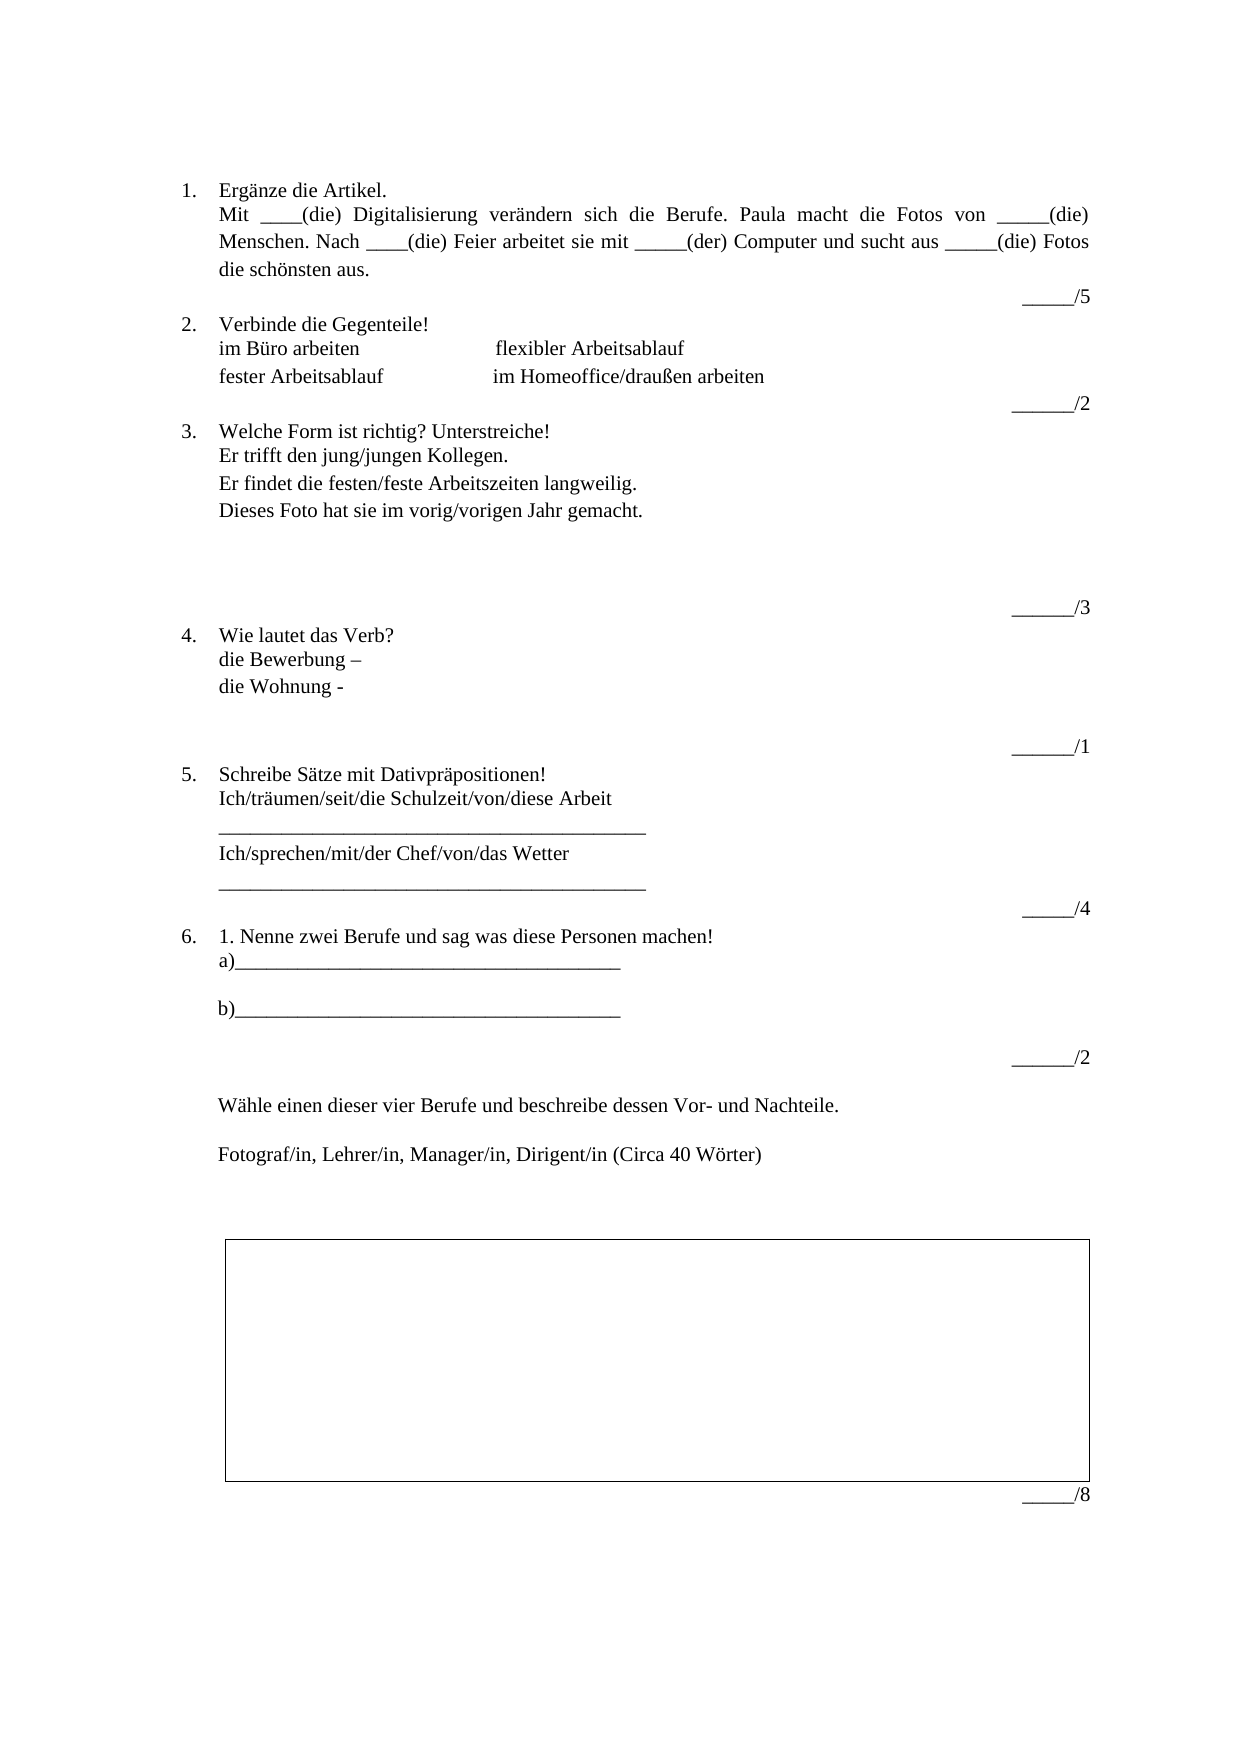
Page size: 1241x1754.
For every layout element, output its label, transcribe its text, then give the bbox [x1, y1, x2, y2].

list _____/4 [225, 896, 1090, 920]
list ______/2 [225, 391, 1090, 415]
list Er findet die festen/feste Arbeitszeiten langweilig. [219, 471, 1090, 495]
list 1. Nenne zwei Berufe und sag was diese Personen machen! [181, 924, 1090, 948]
list Verbinde die Gegenteile! [181, 312, 1090, 336]
list im Büro arbeiten flexibler Arbeitsablauf [219, 336, 1090, 360]
list _________________________________________ [219, 813, 1090, 837]
list Er trifft den jung/jungen Kollegen. [219, 443, 1090, 467]
list _____/8 [262, 1482, 1090, 1506]
list ______/1 [225, 734, 1090, 758]
list fester Arbeitsablauf im Homeoffice/draußen arbeiten [219, 364, 1090, 388]
list Wie lautet das Verb? [181, 623, 1090, 647]
list Schreibe Sätze mit Dativpräpositionen! [181, 762, 1090, 786]
list Ich/sprechen/mit/der Chef/von/das Wetter [219, 841, 1090, 865]
list Dieses Foto hat sie im vorig/vorigen Jahr gemacht. [219, 498, 1090, 522]
list _____/5 [225, 284, 1090, 308]
text b)_____________________________________ [150, 996, 1090, 1020]
list Mit ____(die) Digitalisierung verändern sich die Berufe. Paula macht die Fotos von _____(die) Menschen. Nach ____(die) Feier arbeitet sie mit _____(der) Computer und sucht aus _____(die) Fotos die schönsten aus. [219, 202, 1090, 281]
list Ergänze die Artikel. [181, 178, 1090, 202]
list ______/2 [262, 1045, 1090, 1069]
list _________________________________________ [219, 869, 1090, 893]
list Ich/träumen/seit/die Schulzeit/von/diese Arbeit [219, 786, 1090, 810]
list ______/3 [225, 595, 1090, 619]
list a)_____________________________________ [219, 948, 1090, 972]
list Welche Form ist richtig? Unterstreiche! [181, 419, 1090, 443]
list die Wohnung - [219, 674, 1090, 698]
list die Bewerbung – [219, 647, 1090, 671]
table_header [226, 1240, 1089, 1481]
text Fotograf/in, Lehrer/in, Manager/in, Dirigent/in (Circa 40 Wörter) [150, 1142, 1090, 1166]
text Wähle einen dieser vier Berufe und beschreibe dessen Vor- und Nachteile. [150, 1093, 1090, 1117]
